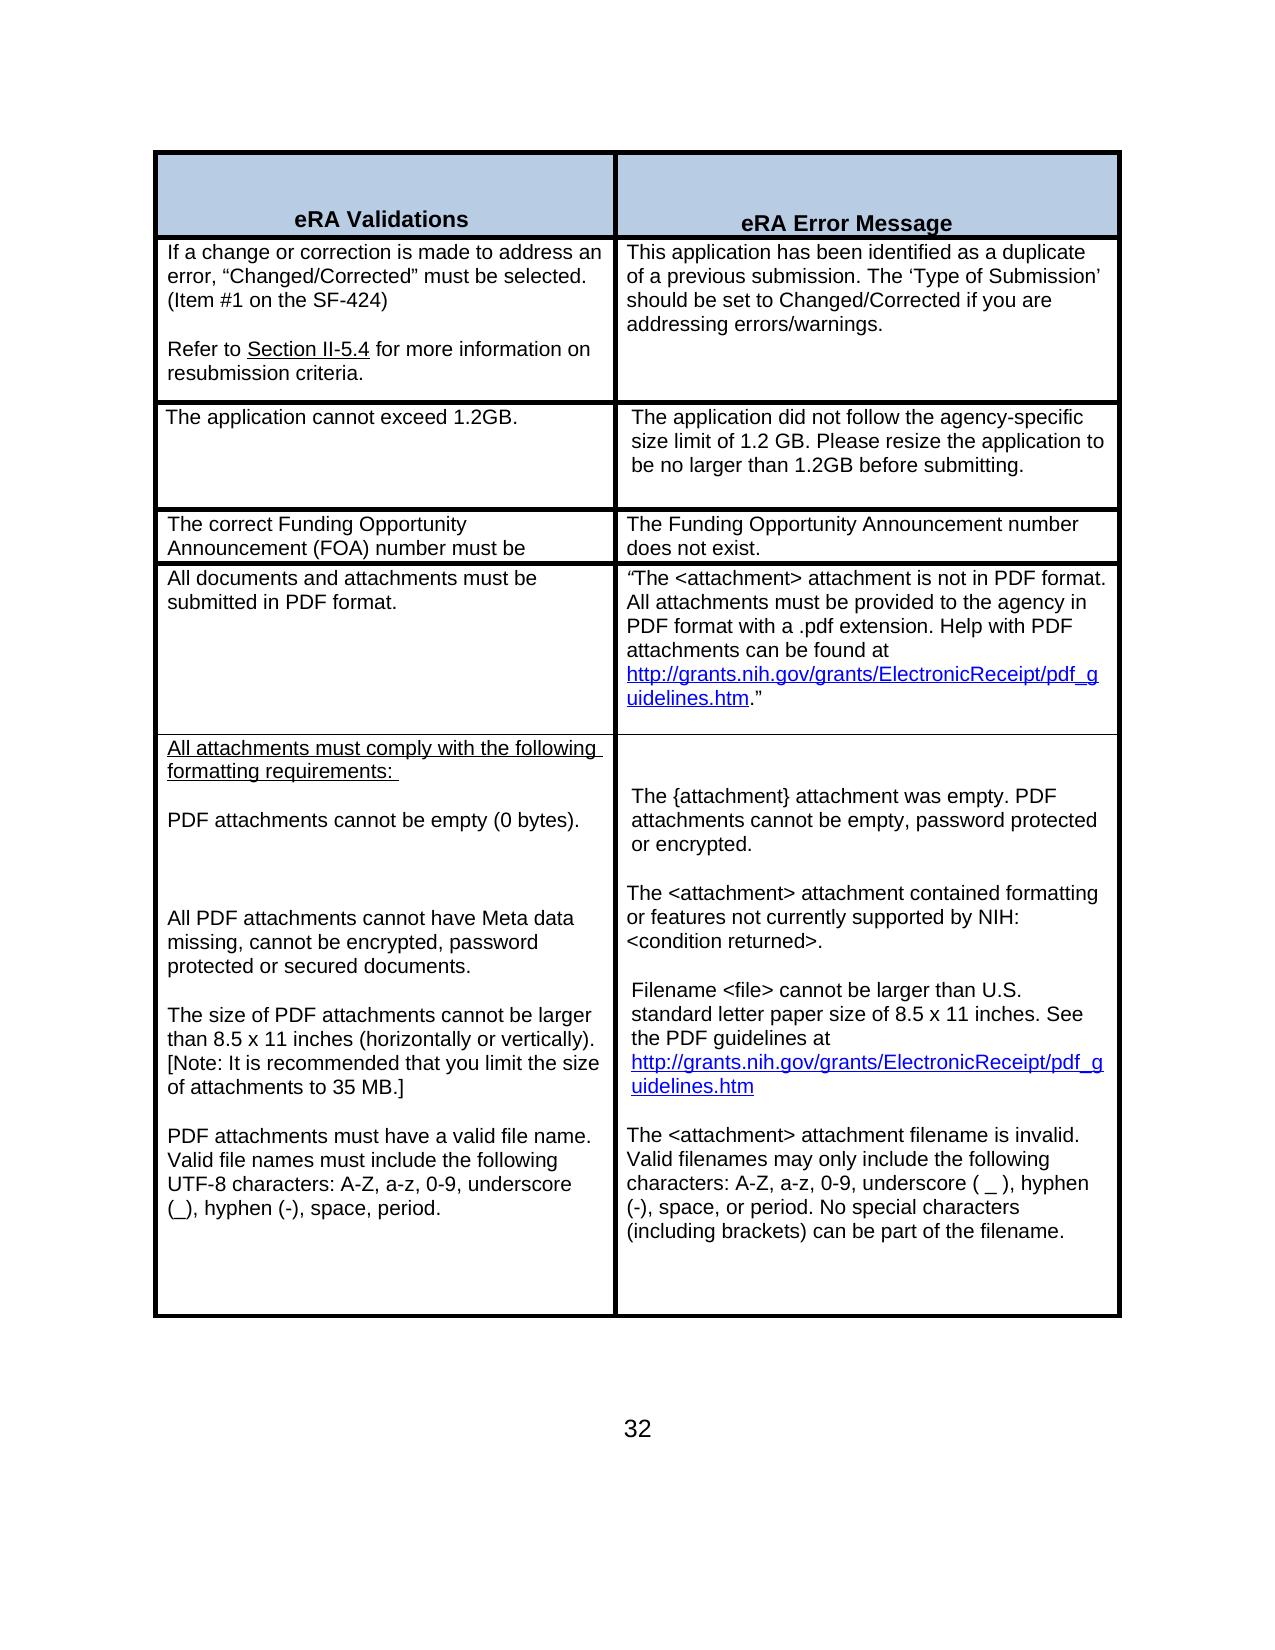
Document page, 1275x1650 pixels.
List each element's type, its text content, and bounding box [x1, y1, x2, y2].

table_cell The Funding Opportunity Announcement number does not exist. [618, 512, 1117, 561]
table_cell “The <attachment> attachment is not in PDF format. All attachments must be provided to the agency in PDF format with a .pdf extension. Help with PDF attachments can be found at http://grants.nih.gov/grants/ElectronicReceipt/pdf_guidelines.htm.” [618, 566, 1117, 734]
table_cell All documents and attachments must be submitted in PDF format. [158, 566, 613, 734]
table_cell This application has been identified as a duplicate of a previous submission. The ‘Type of Submission’ should be set to Changed/Corrected if you are addressing errors/warnings. [618, 240, 1117, 400]
table_cell All attachments must comply with the following formatting requirements: PDF attachments cannot be empty (0 bytes). All PDF attachments cannot have Meta data missing, cannot be encrypted, password protected or secured documents. The size of PDF attachments cannot be larger than 8.5 x 11 inches (horizontally or vertically). [Note: It is recommended that you limit the size of attachments to 35 MB.] PDF attachments must have a valid file name. Valid file names must include the following UTF-8 characters: A-Z, a-z, 0-9, underscore (_), hyphen (-), space, period. [158, 735, 613, 1313]
table_cell The application cannot exceed 1.2GB. [158, 405, 613, 507]
table_header eRA Validations [158, 155, 613, 235]
table_cell The application did not follow the agency-specific size limit of 1.2 GB. Please resize the application to be no larger than 1.2GB before submitting. [618, 405, 1117, 507]
table_cell If a change or correction is made to address an error, “Changed/Corrected” must be selected. (Item #1 on the SF-424) Refer to Section II-5.4 for more information on resubmission criteria. [158, 240, 613, 400]
table_cell The {attachment} attachment was empty. PDF attachments cannot be empty, password protected or encrypted. The <attachment> attachment contained formatting or features not currently supported by NIH: <condition returned>. Filename <file> cannot be larger than U.S. standard letter paper size of 8.5 x 11 inches. See the PDF guidelines at http://grants.nih.gov/grants/ElectronicReceipt/pdf_guidelines.htm The <attachment> attachment filename is invalid. Valid filenames may only include the following characters: A-Z, a-z, 0-9, underscore ( _ ), hyphen (-), space, or period. No special characters (including brackets) can be part of the filename. [618, 735, 1117, 1313]
table_header eRA Error Message [618, 155, 1117, 235]
table_cell The correct Funding Opportunity Announcement (FOA) number must be provided [158, 512, 613, 561]
